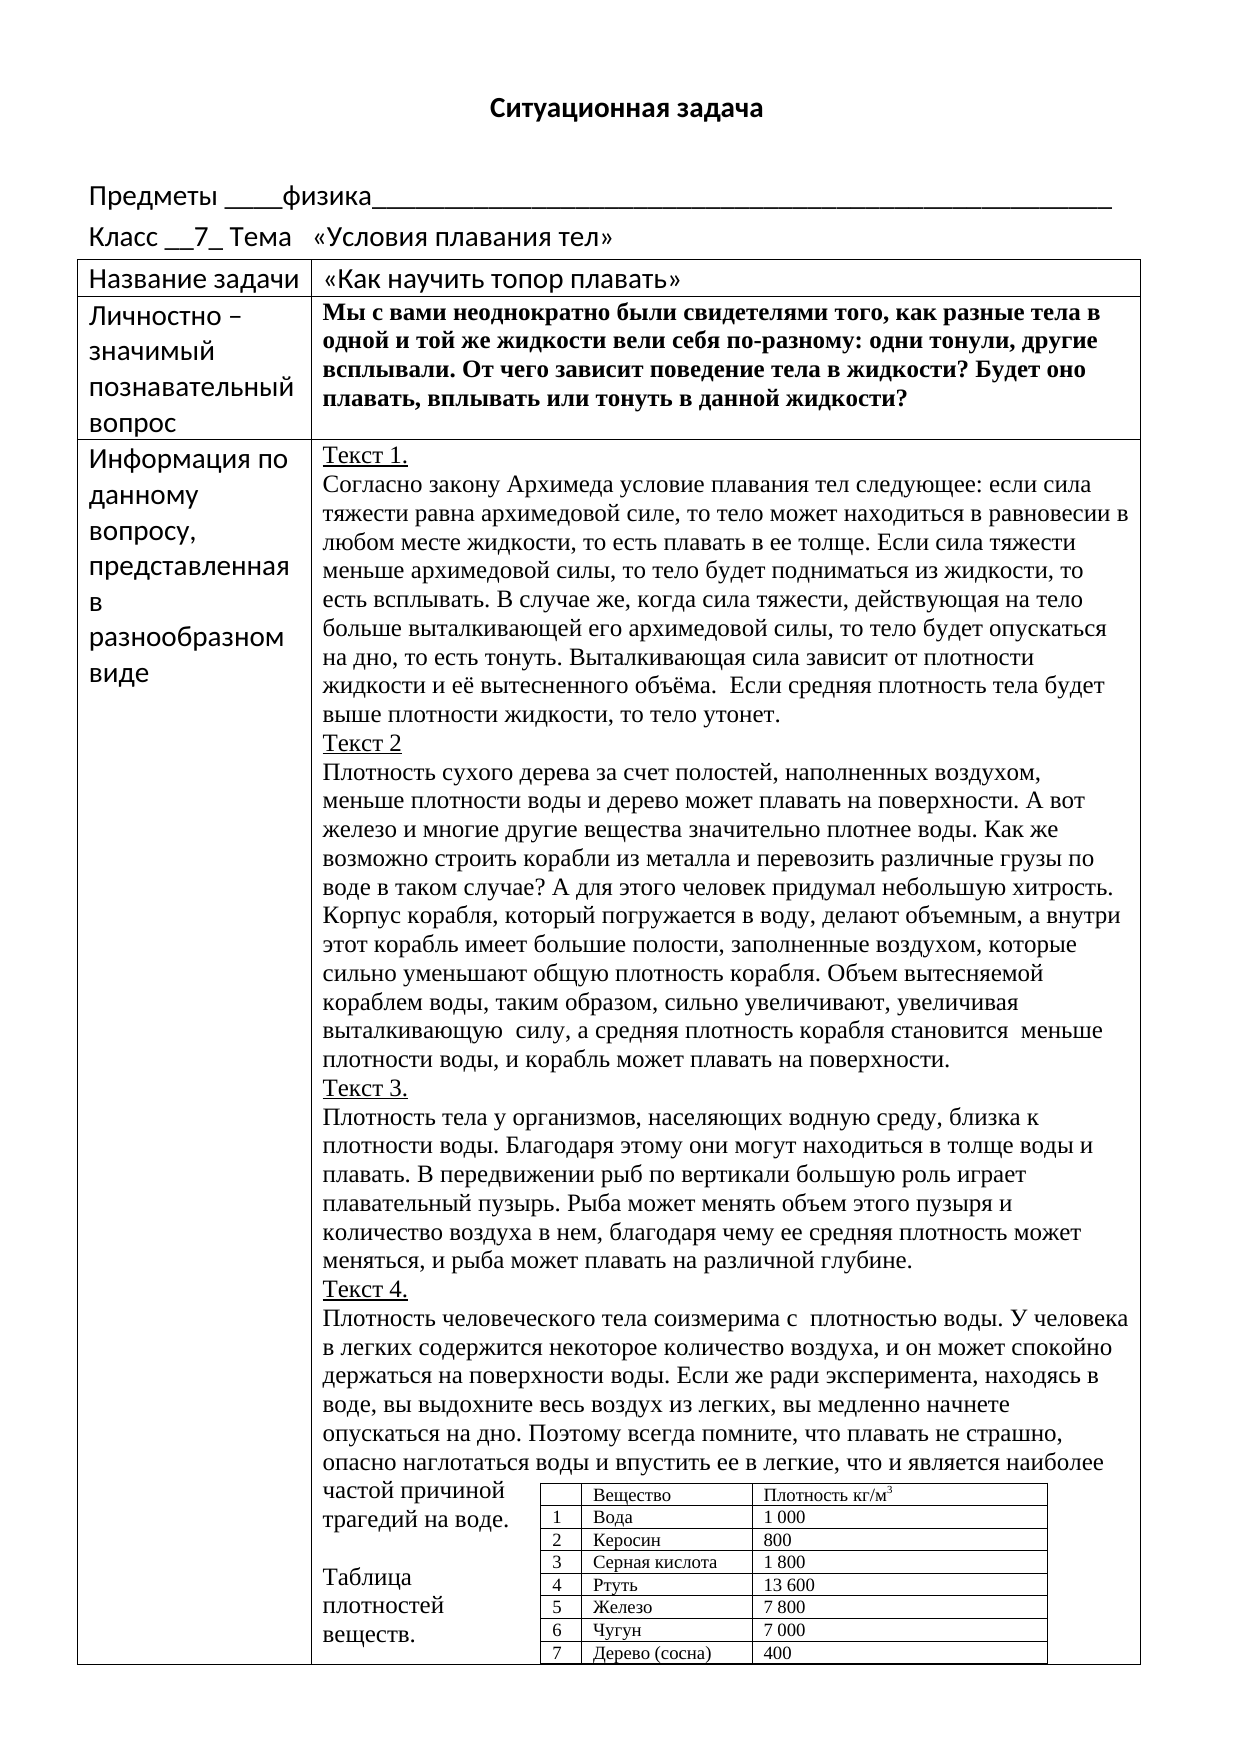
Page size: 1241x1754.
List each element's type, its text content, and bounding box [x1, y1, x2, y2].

table_cell Мы с вами неоднократно были свидетелями того, как разные тела в одной и той же жидкости вели себя по-разному: одни тонули, другие всплывали. От чего зависит поведение тела в жидкости? Будет оно плавать, вплывать или тонуть в данной жидкости? [312, 297, 1140, 439]
table_header «Как научить топор плавать» [312, 260, 1140, 296]
table_cell Личностно – значимый познавательный вопрос [78, 297, 311, 439]
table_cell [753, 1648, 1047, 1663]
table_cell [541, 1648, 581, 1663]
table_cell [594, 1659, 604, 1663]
text Ситуационная задача [89, 89, 1152, 124]
text Предметы ____физика___________________________________________________ [89, 177, 1152, 213]
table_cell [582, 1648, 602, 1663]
text Класс __7_ Тема «Условия плавания тел» [89, 218, 1152, 254]
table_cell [78, 440, 311, 1664]
table_header Название задачи [78, 260, 311, 296]
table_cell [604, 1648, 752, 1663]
